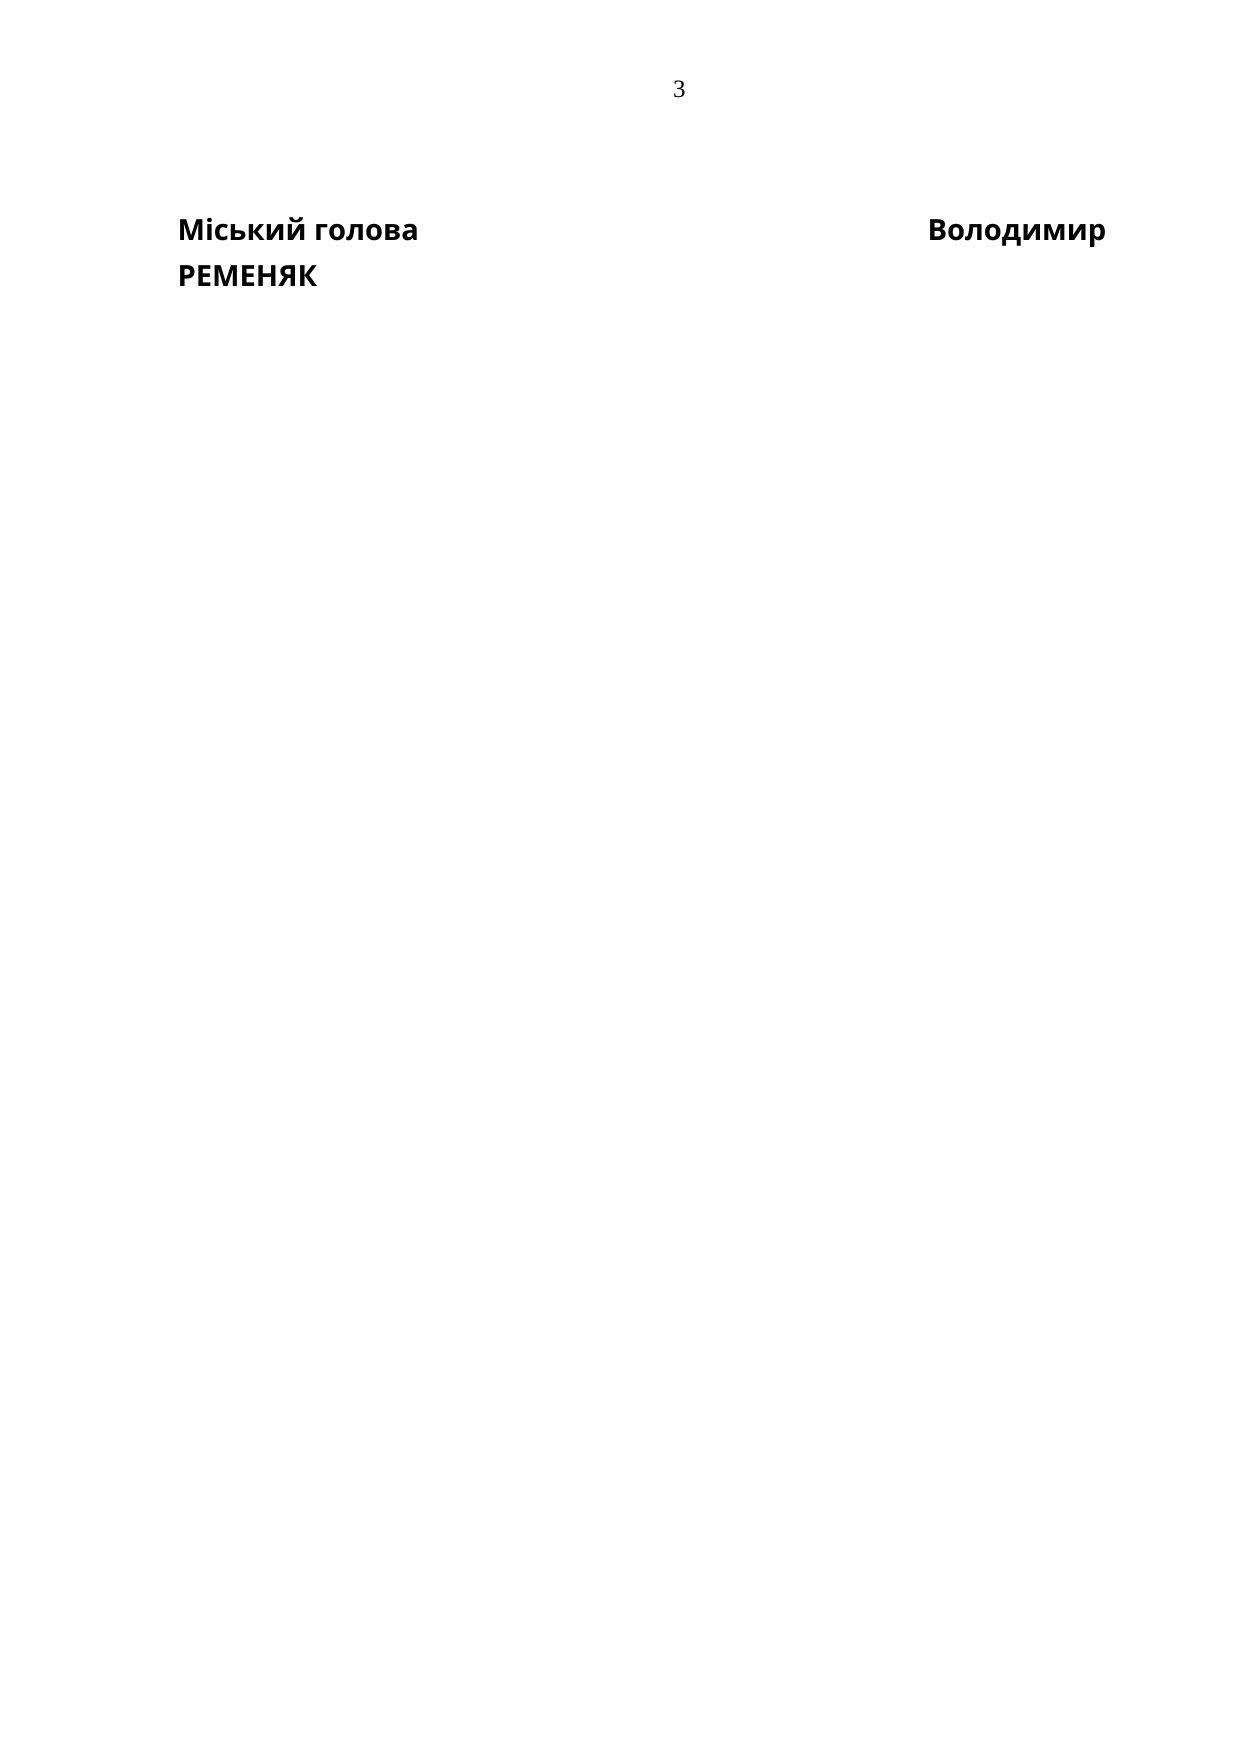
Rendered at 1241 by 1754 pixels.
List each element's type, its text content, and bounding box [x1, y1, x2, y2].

text Міський голова Володимир РЕМЕНЯК [177, 209, 1181, 295]
